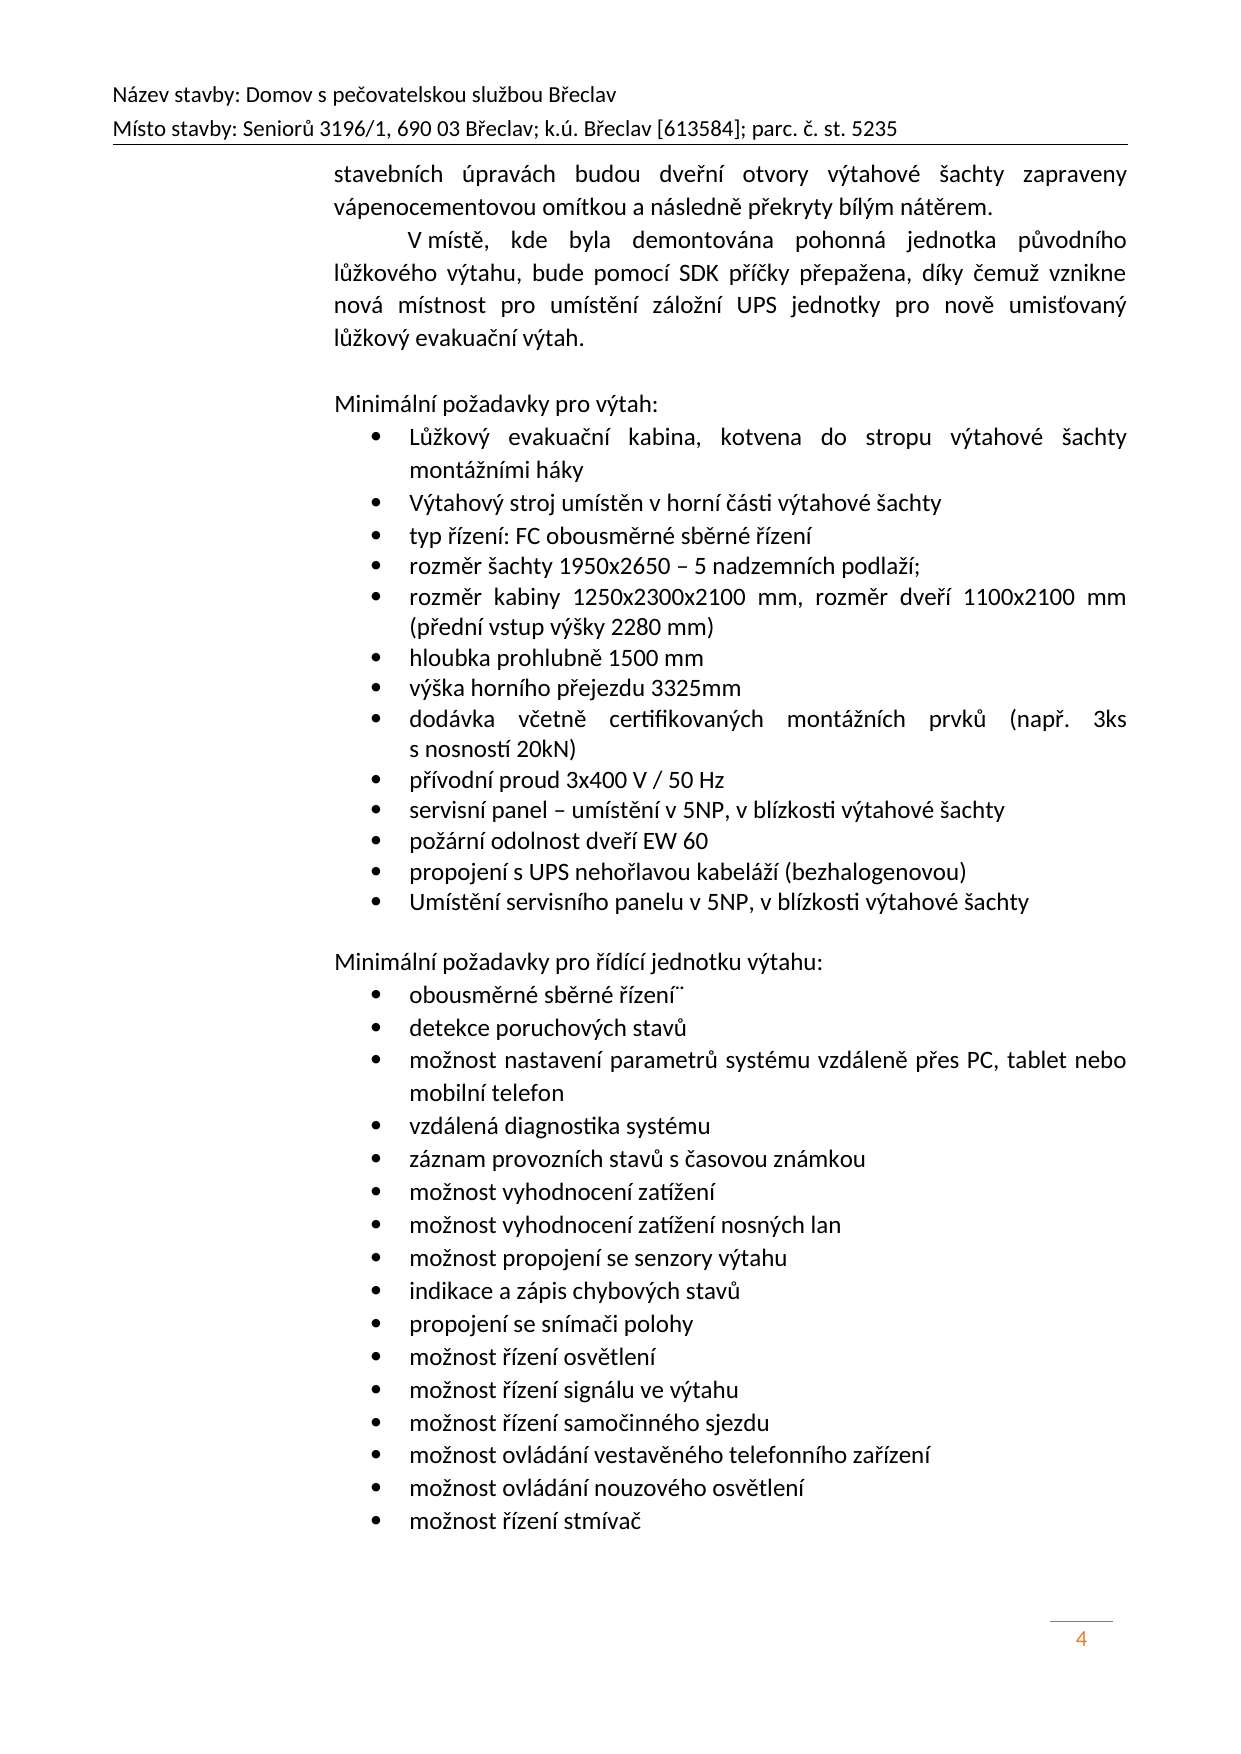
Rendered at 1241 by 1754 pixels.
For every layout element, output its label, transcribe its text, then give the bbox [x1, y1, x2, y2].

text V místě, kde byla demontována pohonná jednotka původního lůžkového výtahu, bude pomocí SDK příčky přepažena, díky čemuž vznikne nová místnost pro umístění záložní UPS jednotky pro nově umisťovaný lůžkový evakuační výtah. [334, 224, 1128, 353]
list přívodní proud 3x400 V / 50 Hz [372, 764, 1128, 795]
list možnost řízení osvětlení [372, 1341, 1128, 1371]
list obousměrné sběrné řízení¨ [372, 979, 1128, 1009]
list požární odolnost dveří EW 60 [372, 825, 1128, 856]
list možnost řízení samočinného sjezdu [372, 1407, 1128, 1437]
list možnost ovládání vestavěného telefonního zařízení [372, 1440, 1128, 1470]
list dodávka včetně certifikovaných montážních prvků (např. 3ks s nosností 20kN) [372, 703, 1128, 764]
list servisní panel – umístění v 5NP, v blízkosti výtahové šachty [372, 795, 1128, 825]
list možnost vyhodnocení zatížení [372, 1176, 1128, 1207]
list rozměr šachty 1950x2650 – 5 nadzemních podlaží; [372, 551, 1128, 581]
list vzdálená diagnostika systému [372, 1111, 1128, 1141]
list typ řízení: FC obousměrné sběrné řízení [372, 520, 1128, 551]
list možnost řízení stmívač [372, 1506, 1128, 1536]
list Lůžkový evakuační kabina, kotvena do stropu výtahové šachty montážními háky [372, 421, 1128, 485]
list indikace a zápis chybových stavů [372, 1275, 1128, 1306]
text Minimální požadavky pro řídící jednotku výtahu: [334, 946, 1128, 976]
list Výtahový stroj umístěn v horní části výtahové šachty [372, 487, 1128, 518]
list možnost řízení signálu ve výtahu [372, 1374, 1128, 1404]
list propojení s UPS nehořlavou kabeláží (bezhalogenovou) [372, 856, 1128, 886]
list možnost ovládání nouzového osvětlení [372, 1473, 1128, 1503]
list rozměr kabiny 1250x2300x2100 mm, rozměr dveří 1100x2100 mm (přední vstup výšky 2280 mm) [372, 581, 1128, 642]
list Umístění servisního panelu v 5NP, v blízkosti výtahové šachty [372, 886, 1128, 917]
list hloubka prohlubně 1500 mm [372, 642, 1128, 673]
list propojení se snímači polohy [372, 1308, 1128, 1338]
list záznam provozních stavů s časovou známkou [372, 1143, 1128, 1174]
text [334, 158, 1128, 221]
text Minimální požadavky pro výtah: [334, 388, 1128, 419]
list možnost vyhodnocení zatížení nosných lan [372, 1209, 1128, 1240]
list možnost propojení se senzory výtahu [372, 1242, 1128, 1273]
list možnost nastavení parametrů systému vzdáleně přes PC, tablet nebo mobilní telefon [372, 1045, 1128, 1108]
list výška horního přejezdu 3325mm [372, 673, 1128, 703]
list detekce poruchových stavů [372, 1012, 1128, 1042]
